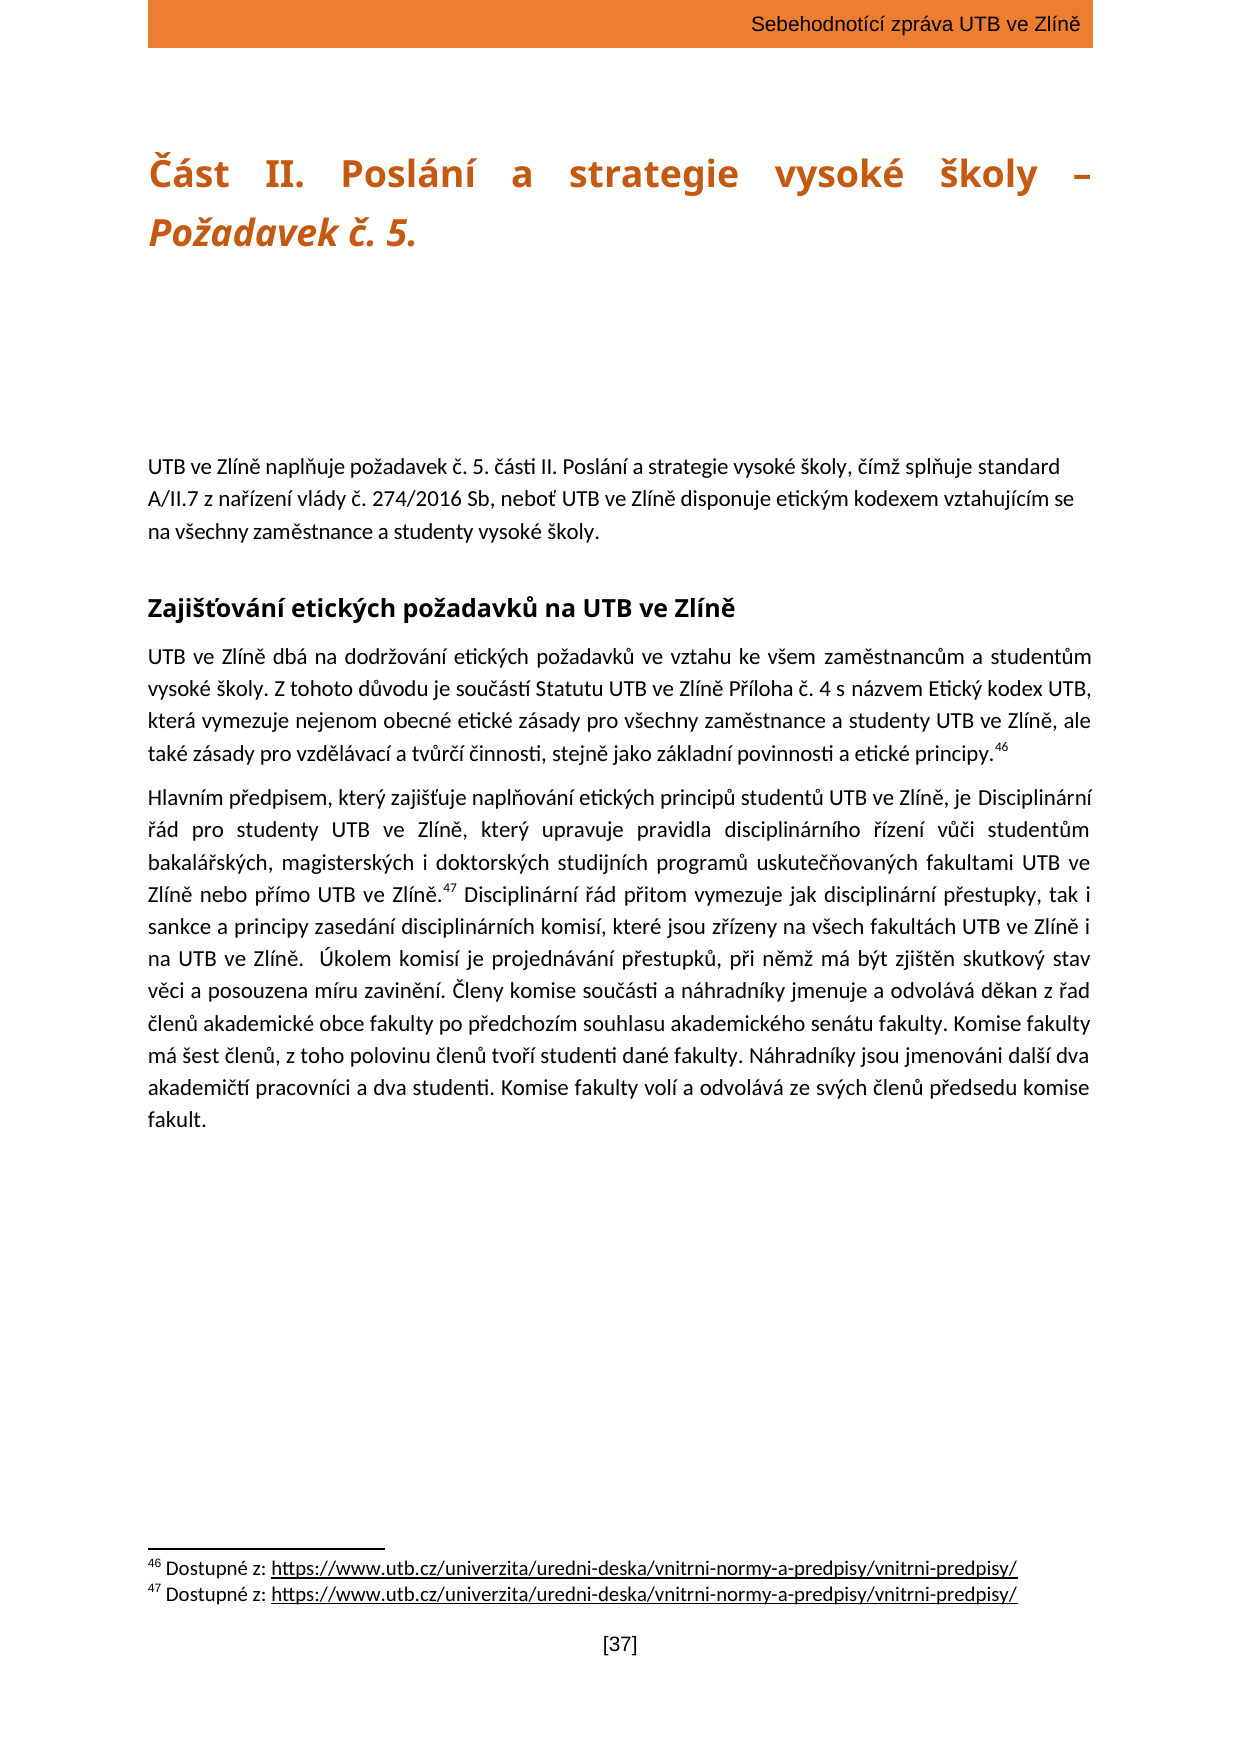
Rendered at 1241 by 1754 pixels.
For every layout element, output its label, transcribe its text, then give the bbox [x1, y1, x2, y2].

text Část II. Poslání a strategie vysoké školy – Požadavek č. 5. [148, 148, 1093, 257]
text Hlavním předpisem, který zajišťuje naplňování etických principů studentů UTB ve Zlíně, je Disciplinární řád pro studenty UTB ve Zlíně, který upravuje pravidla disciplinárního řízení vůči studentům bakalářských, magisterských i doktorských studijních programů uskutečňovaných fakultami UTB ve Zlíně nebo přímo UTB ve Zlíně. Disciplinární řád přitom vymezuje jak disciplinární přestupky, tak i sankce a principy zasedání disciplinárních komisí, které jsou zřízeny na všech fakultách UTB ve Zlíně i na UTB ve Zlíně. Úkolem komisí je projednávání přestupků, při němž má být zjištěn skutkový stav věci a posouzena míru zavinění. Členy komise součásti a náhradníky jmenuje a odvolává děkan z řad členů akademické obce fakulty po předchozím souhlasu akademického senátu fakulty. Komise fakulty má šest členů, z toho polovinu členů tvoří studenti dané fakulty. Náhradníky jsou jmenováni další dva akademičtí pracovníci a dva studenti. Komise fakulty volí a odvolává ze svých členů předsedu komise fakult. [148, 783, 1092, 1133]
text UTB ve Zlíně dbá na dodržování etických požadavků ve vztahu ke všem zaměstnancům a studentům vysoké školy. Z tohoto důvodu je součástí Statutu UTB ve Zlíně Příloha č. 4 s názvem Etický kodex UTB, která vymezuje nejenom obecné etické zásady pro všechny zaměstnance a studenty UTB ve Zlíně, ale také zásady pro vzdělávací a tvůrčí činnosti, stejně jako základní povinnosti a etické principy. [148, 642, 1092, 767]
text UTB ve Zlíně naplňuje požadavek č. 5. části II. Poslání a strategie vysoké školy, čímž splňuje standard A/II.7 z nařízení vlády č. 274/2016 Sb, neboť UTB ve Zlíně disponuje etickým kodexem vztahujícím se na všechny zaměstnance a studenty vysoké školy. [148, 452, 1093, 545]
text Zajišťování etických požadavků na UTB ve Zlíně [148, 590, 1093, 624]
